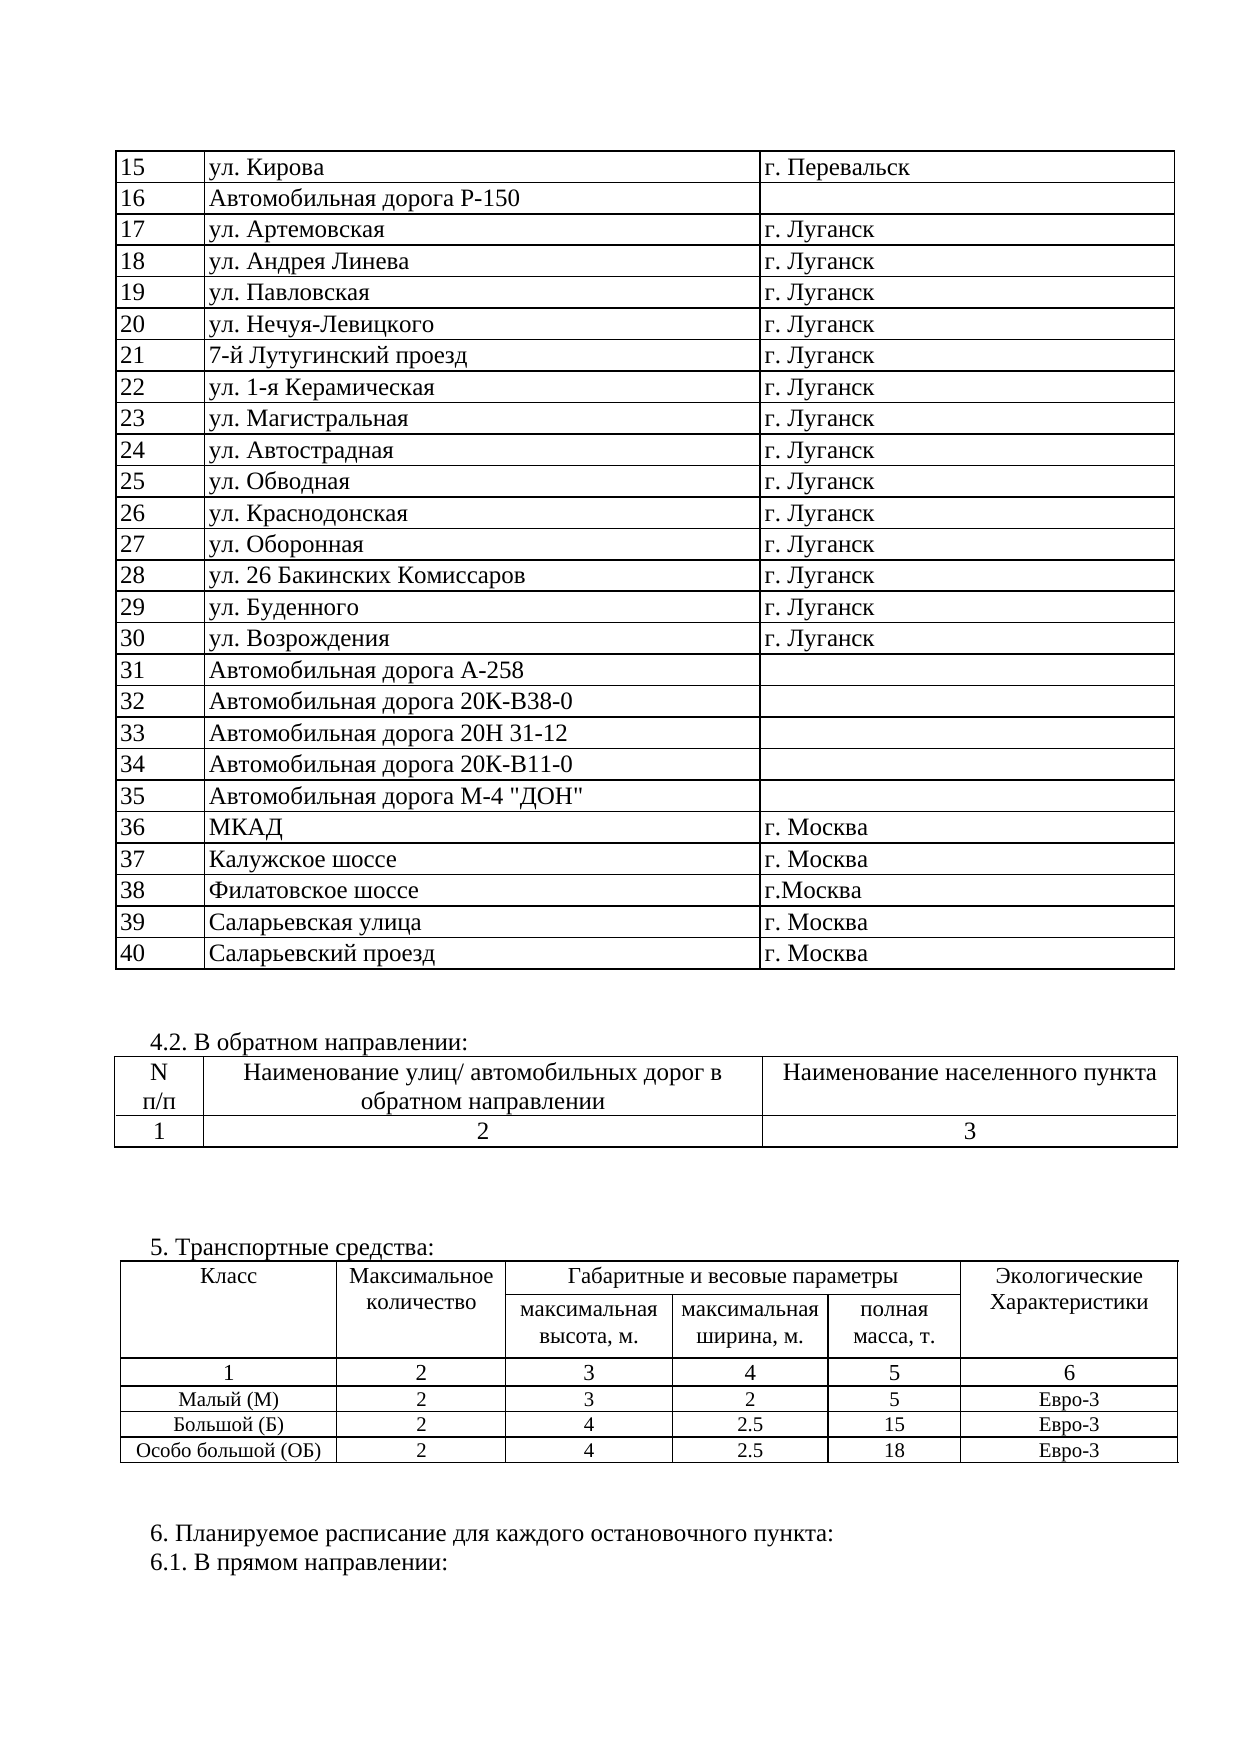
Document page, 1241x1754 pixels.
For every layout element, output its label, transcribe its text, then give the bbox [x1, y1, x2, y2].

table_cell Саларьевский проезд [205, 938, 759, 968]
table_cell Автомобильная дорога М-4 "ДОН" [205, 781, 759, 811]
table_cell Калужское шоссе [205, 844, 759, 873]
table_cell [761, 183, 1174, 213]
table_cell 27 [117, 529, 204, 559]
table_cell г. Москва [761, 844, 1174, 873]
table_cell Большой (Б) [121, 1412, 336, 1436]
table_cell 16 [117, 183, 204, 213]
table_cell 2 [337, 1387, 505, 1411]
table_cell ул. Оборонная [205, 529, 759, 559]
table_cell 6 [961, 1359, 1177, 1385]
text 5. Транспортные средства: [150, 1232, 1090, 1260]
table_cell 15 [117, 152, 204, 181]
table_cell максимальная высота, м. [506, 1295, 672, 1357]
table_cell 2 [337, 1412, 505, 1436]
table_cell [761, 781, 1174, 811]
table_cell г. Луганск [761, 340, 1174, 370]
table_cell ул. 26 Бакинских Комиссаров [205, 561, 759, 590]
table_cell 40 [117, 938, 204, 968]
table_cell ул. Обводная [205, 466, 759, 496]
table_cell Автомобильная дорога Р-150 [205, 183, 759, 213]
table_cell 18 [829, 1438, 960, 1462]
table_cell Евро-3 [961, 1412, 1177, 1436]
table_cell г. Луганск [761, 435, 1174, 464]
table_cell г. Луганск [761, 498, 1174, 527]
table_cell г. Луганск [761, 246, 1174, 276]
table_cell 31 [117, 655, 204, 685]
table_cell г. Луганск [761, 466, 1174, 496]
table_cell 28 [117, 561, 204, 590]
table_cell 15 [829, 1412, 960, 1436]
table_cell ул. Нечуя-Левицкого [205, 309, 759, 339]
table_cell Автомобильная дорога 20К-В11-0 [205, 749, 759, 779]
table_cell ул. 1-я Керамическая [205, 372, 759, 402]
table_header Наименование населенного пункта [763, 1057, 1177, 1115]
table_cell 21 [117, 340, 204, 370]
table_cell 20 [117, 309, 204, 339]
table_cell г. Луганск [761, 215, 1174, 244]
table_header Габаритные и весовые параметры [506, 1262, 960, 1294]
table_cell г. Луганск [761, 529, 1174, 559]
table_cell г. Луганск [761, 592, 1174, 622]
table_cell Автомобильная дорога А-258 [205, 655, 759, 685]
table_cell ул. Автострадная [205, 435, 759, 464]
table_cell [761, 718, 1174, 748]
table_cell 23 [117, 403, 204, 433]
table_cell 25 [117, 466, 204, 496]
text 4.2. В обратном направлении: [150, 1027, 1090, 1056]
table_cell 34 [117, 749, 204, 779]
table_cell ул. Андрея Линева [205, 246, 759, 276]
table_cell 5 [829, 1359, 960, 1385]
table_cell 18 [117, 246, 204, 276]
table_cell Саларьевская улица [205, 907, 759, 936]
table_cell максимальная ширина, м. [673, 1295, 827, 1357]
table_header Наименование улиц/ автомобильных дорог в обратном направлении [204, 1057, 762, 1115]
table_cell 26 [117, 498, 204, 527]
table_header N п/п [115, 1057, 203, 1115]
table_cell Особо большой (ОБ) [121, 1438, 336, 1462]
table_cell 17 [117, 215, 204, 244]
table_cell 32 [117, 686, 204, 716]
table_cell 24 [117, 435, 204, 464]
table_cell 29 [117, 592, 204, 622]
table_cell г. Перевальск [761, 152, 1174, 181]
table_cell 5 [829, 1387, 960, 1411]
table_header Класс [121, 1262, 336, 1357]
table_cell г. Москва [761, 812, 1174, 842]
table_cell г. Луганск [761, 372, 1174, 402]
text 6.1. В прямом направлении: [150, 1547, 1090, 1576]
table_cell 2 [204, 1116, 762, 1146]
table_cell ул. Буденного [205, 592, 759, 622]
table_cell 4 [673, 1359, 827, 1385]
table_cell 1 [121, 1359, 336, 1385]
table_cell МКАД [205, 812, 759, 842]
table_cell г. Луганск [761, 309, 1174, 339]
table_cell 2 [673, 1387, 827, 1411]
table_cell 33 [117, 718, 204, 748]
table_cell 3 [506, 1387, 672, 1411]
table_header Максимальное количество [337, 1262, 505, 1357]
table_cell 7-й Лутугинский проезд [205, 340, 759, 370]
table_cell Малый (М) [121, 1387, 336, 1411]
table_cell [761, 655, 1174, 685]
table_cell 35 [117, 781, 204, 811]
table_cell 2 [337, 1438, 505, 1462]
table_cell Филатовское шоссе [205, 875, 759, 905]
table_cell г. Луганск [761, 403, 1174, 433]
table_cell ул. Возрождения [205, 623, 759, 653]
table_cell 3 [506, 1359, 672, 1385]
table_cell 4 [506, 1438, 672, 1462]
table_cell 3 [763, 1115, 1177, 1146]
table_cell г. Луганск [761, 277, 1174, 307]
table_cell ул. Павловская [205, 277, 759, 307]
table_cell 37 [117, 844, 204, 873]
table_cell Евро-3 [961, 1387, 1177, 1411]
table_cell 22 [117, 372, 204, 402]
table_cell [761, 749, 1174, 779]
table_cell ул. Кирова [205, 152, 759, 181]
table_cell Автомобильная дорога 20К-В38-0 [205, 686, 759, 716]
table_cell г. Москва [761, 907, 1174, 936]
table_cell полная масса, т. [829, 1295, 960, 1357]
table_cell ул. Артемовская [205, 215, 759, 244]
table_cell 1 [115, 1116, 203, 1146]
table_cell 39 [117, 907, 204, 936]
table_cell 38 [117, 875, 204, 905]
table_cell 2.5 [673, 1438, 827, 1462]
table_cell 36 [117, 812, 204, 842]
table_cell ул. Магистральная [205, 403, 759, 433]
table_cell г. Москва [761, 938, 1174, 968]
table_cell 4 [506, 1412, 672, 1436]
text 6. Планируемое расписание для каждого остановочного пункта: [150, 1518, 1090, 1547]
table_header Экологические Характеристики [961, 1262, 1177, 1357]
table_cell Автомобильная дорога 20Н 31-12 [205, 718, 759, 748]
table_cell г.Москва [761, 875, 1174, 905]
table_cell 30 [117, 623, 204, 653]
table_cell [761, 686, 1174, 716]
table_cell Евро-3 [961, 1438, 1177, 1462]
table_cell 2 [337, 1359, 505, 1385]
table_cell г. Луганск [761, 561, 1174, 590]
table_cell г. Луганск [761, 623, 1174, 653]
table_cell ул. Краснодонская [205, 498, 759, 527]
table_cell 19 [117, 277, 204, 307]
table_cell 2.5 [673, 1412, 827, 1436]
